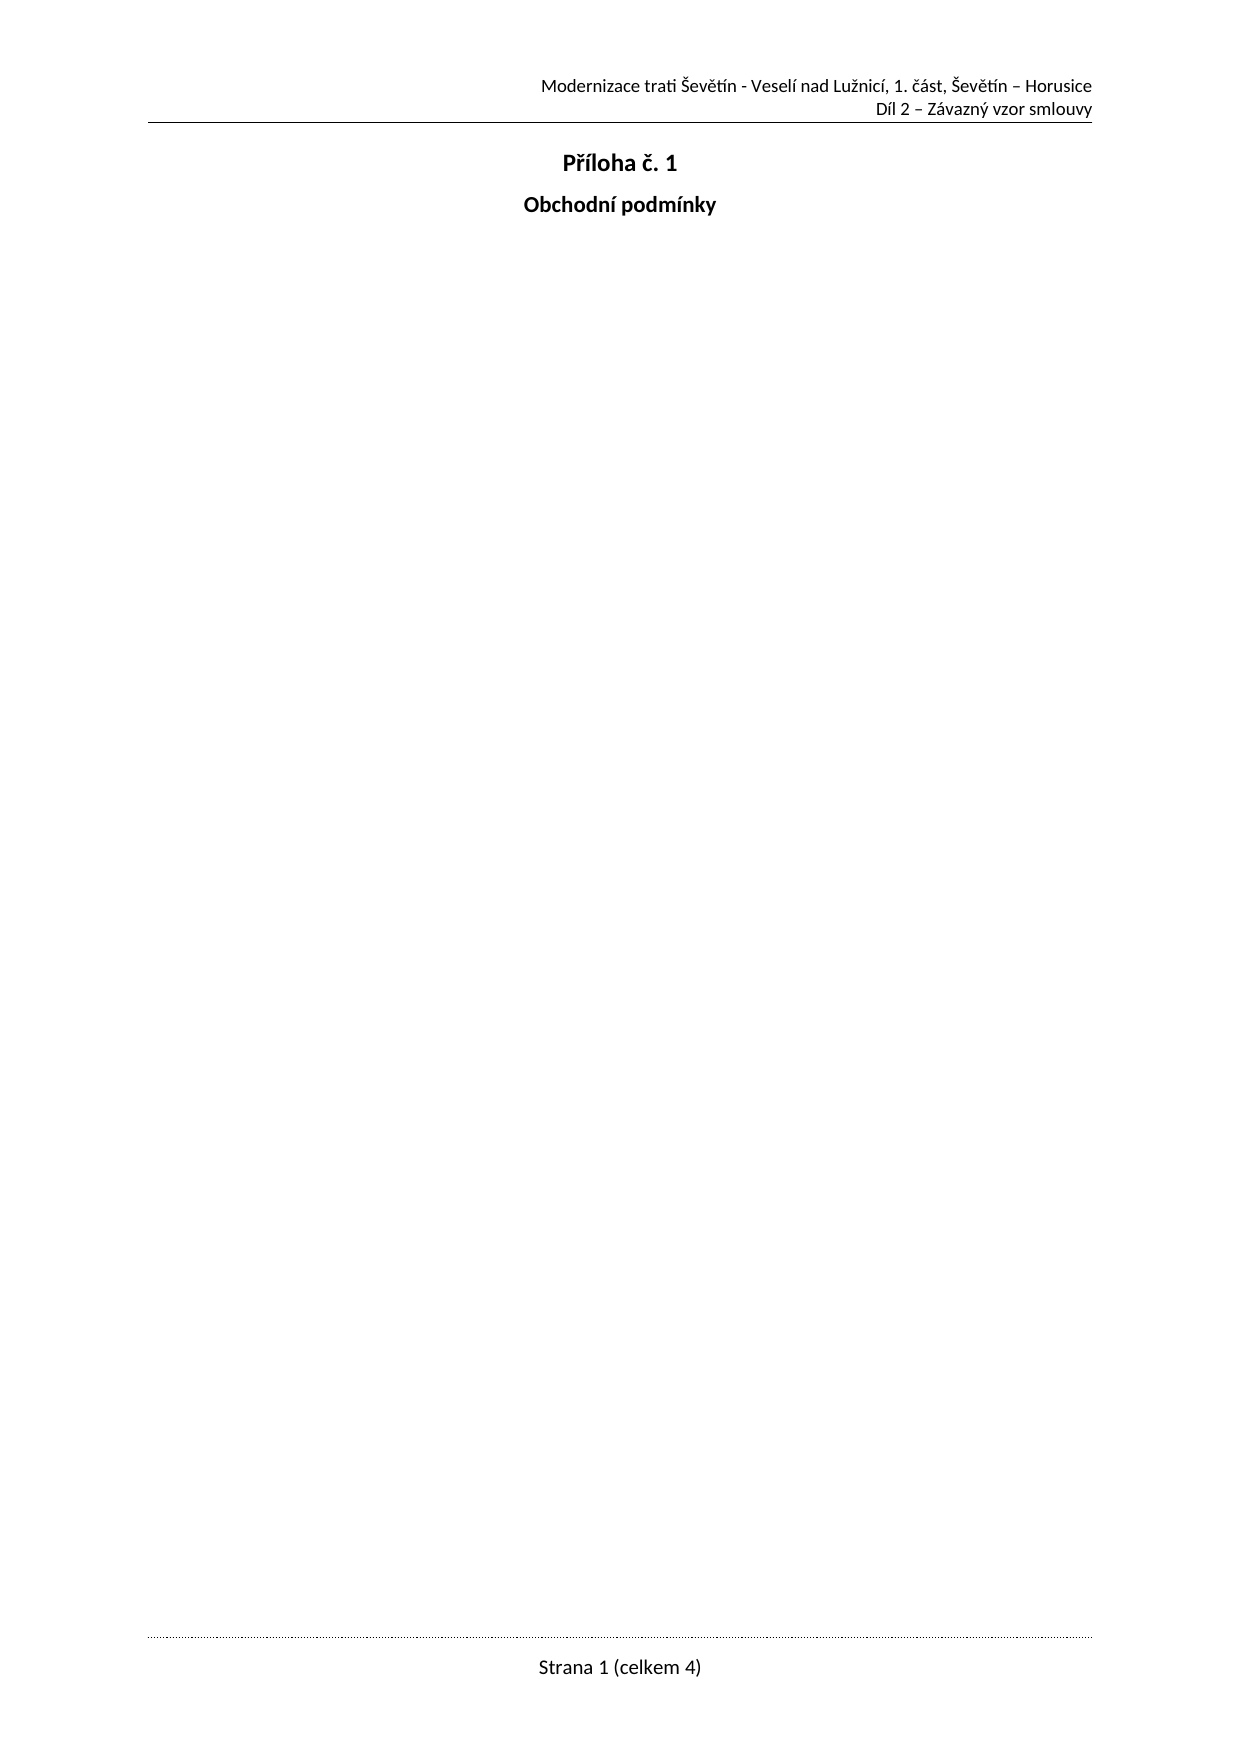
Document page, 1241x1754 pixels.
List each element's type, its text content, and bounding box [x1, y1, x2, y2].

text Obchodní podmínky [148, 189, 1092, 218]
text Příloha č. 1 [148, 148, 1092, 177]
